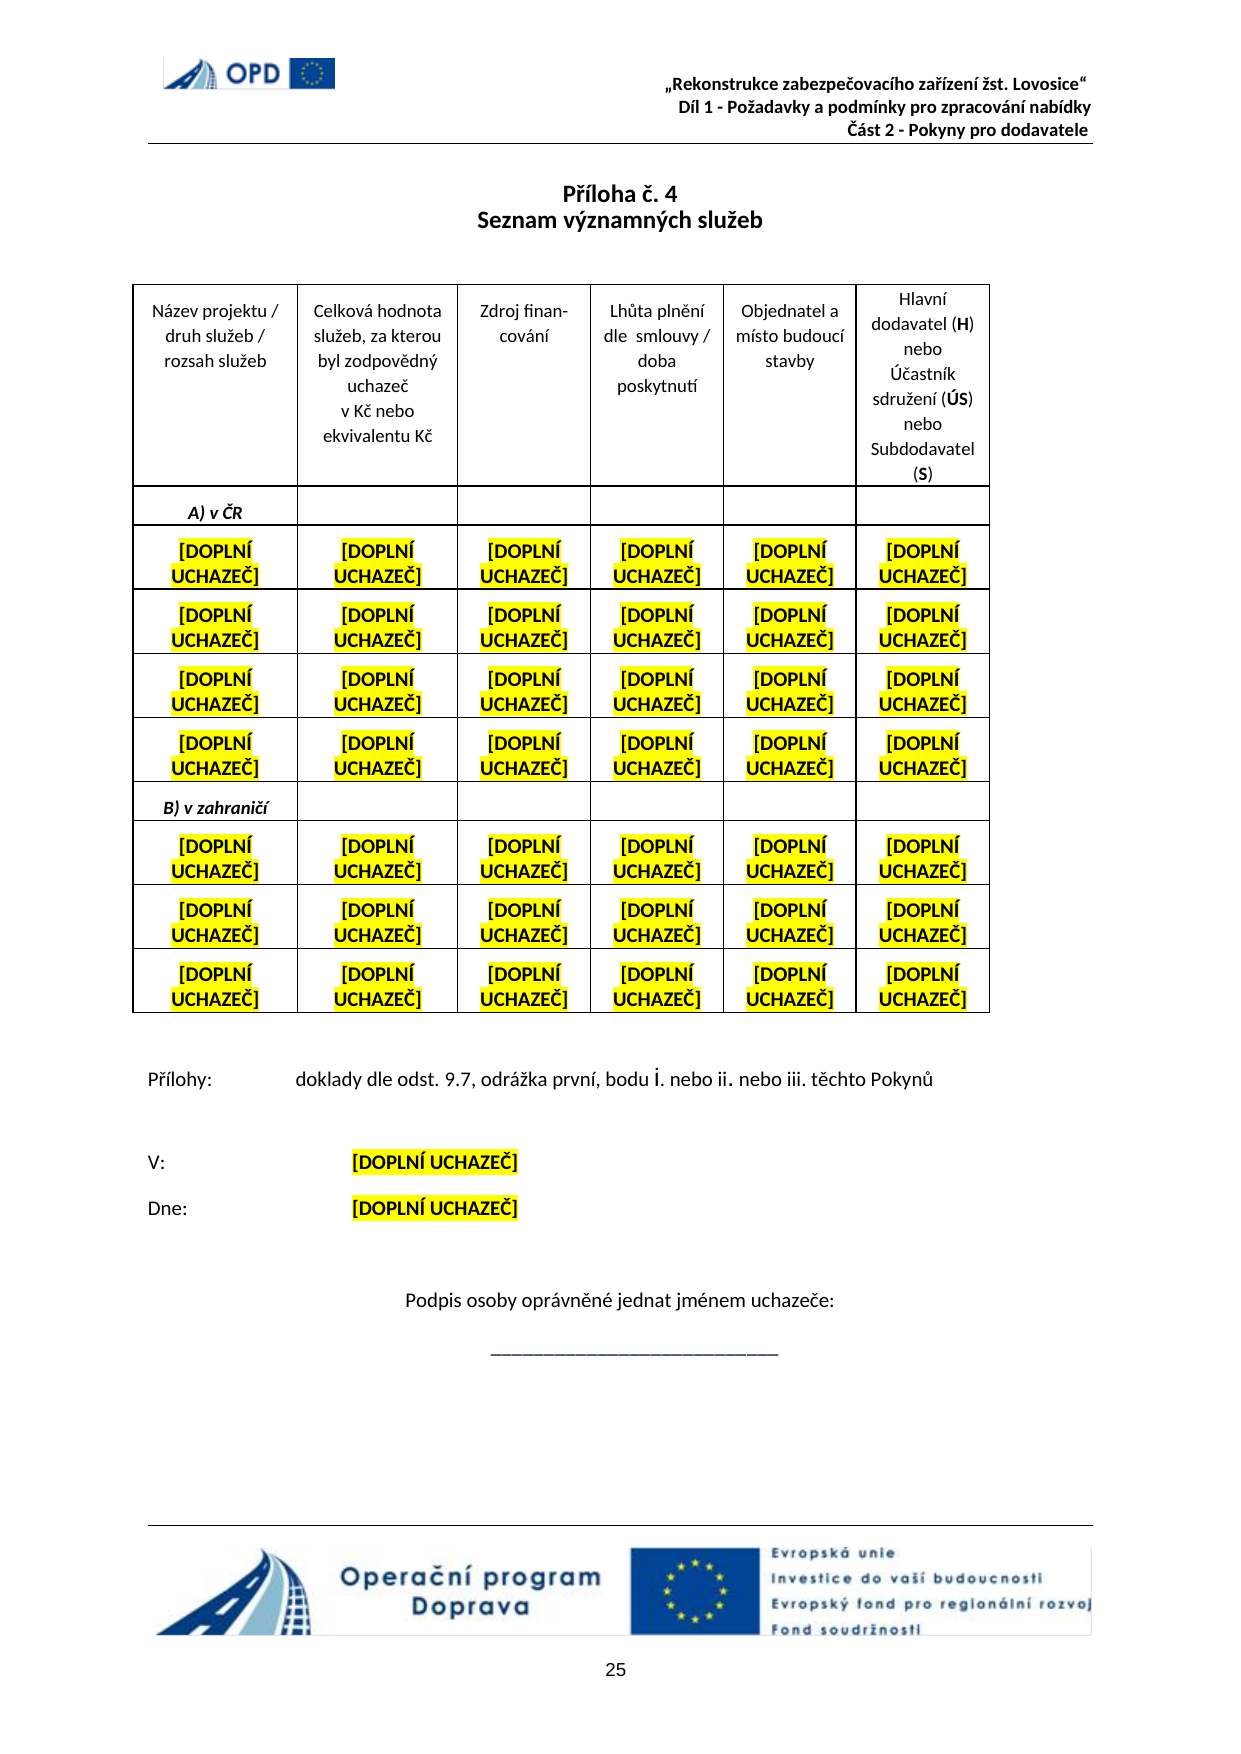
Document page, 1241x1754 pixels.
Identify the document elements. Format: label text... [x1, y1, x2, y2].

table_cell [DOPLNÍ UCHAZEČ] [134, 885, 297, 948]
table_cell [DOPLNÍ UCHAZEČ] [724, 590, 855, 652]
table_cell [DOPLNÍ UCHAZEČ] [591, 590, 723, 652]
table_cell [DOPLNÍ UCHAZEČ] [134, 718, 297, 781]
table_cell [DOPLNÍ UCHAZEČ] [857, 654, 989, 716]
text Podpis osoby oprávněné jednat jménem uchazeče: [148, 1279, 1093, 1312]
picture [162, 58, 335, 91]
table_cell [DOPLNÍ UCHAZEČ] [458, 654, 590, 716]
table_cell [DOPLNÍ UCHAZEČ] [724, 949, 855, 1012]
table_cell [724, 487, 855, 524]
table_cell [DOPLNÍ UCHAZEČ] [298, 718, 457, 781]
table_cell [857, 487, 989, 524]
table_cell [DOPLNÍ UCHAZEČ] [857, 949, 989, 1012]
table_cell [DOPLNÍ UCHAZEČ] [458, 821, 590, 884]
table_header Název projektu / druh služeb / rozsah služeb [134, 285, 297, 485]
table_cell [DOPLNÍ UCHAZEČ] [724, 821, 855, 884]
table_cell [591, 487, 723, 524]
table_cell Dne: [136, 1187, 266, 1233]
table_cell [724, 782, 855, 819]
table_cell [458, 782, 590, 819]
table_cell [DOPLNÍ UCHAZEČ] [298, 590, 457, 652]
table_cell [DOPLNÍ UCHAZEČ] [724, 885, 855, 948]
table_cell [DOPLNÍ UCHAZEČ] [298, 526, 457, 588]
table_cell [DOPLNÍ UCHAZEČ] [857, 885, 989, 948]
table_header Lhůta plnění dle smlouvy / doba poskytnutí [591, 285, 723, 485]
table_header Objednatel a místo budoucí stavby [724, 285, 855, 485]
table_cell [DOPLNÍ UCHAZEČ] [458, 949, 590, 1012]
table_cell [DOPLNÍ UCHAZEČ] [266, 1187, 1096, 1233]
table_cell [DOPLNÍ UCHAZEČ] [591, 821, 723, 884]
table_cell [DOPLNÍ UCHAZEČ] [458, 526, 590, 588]
table_cell [DOPLNÍ UCHAZEČ] [591, 718, 723, 781]
table_cell [DOPLNÍ UCHAZEČ] [298, 885, 457, 948]
table_cell [857, 782, 989, 819]
table_cell [DOPLNÍ UCHAZEČ] [458, 590, 590, 652]
table_cell [DOPLNÍ UCHAZEČ] [458, 885, 590, 948]
table_cell B) v zahraničí [134, 782, 297, 819]
picture [156, 1547, 1093, 1637]
table_cell A) v ČR [134, 487, 297, 524]
table_header Zdroj finan-cování [458, 285, 590, 485]
table_cell [DOPLNÍ UCHAZEČ] [591, 949, 723, 1012]
table_cell [DOPLNÍ UCHAZEČ] [857, 718, 989, 781]
table_cell [DOPLNÍ UCHAZEČ] [458, 718, 590, 781]
table_cell [DOPLNÍ UCHAZEČ] [298, 654, 457, 716]
table_cell [DOPLNÍ UCHAZEČ] [591, 654, 723, 716]
table_cell [DOPLNÍ UCHAZEČ] [134, 526, 297, 588]
table_cell [DOPLNÍ UCHAZEČ] [857, 526, 989, 588]
table_cell [591, 782, 723, 819]
table_cell [458, 487, 590, 524]
table_header Celková hodnota služeb, za kterou byl zodpovědný uchazeč v Kč nebo ekvivalentu Kč [298, 285, 457, 485]
table_cell [DOPLNÍ UCHAZEČ] [298, 821, 457, 884]
text Příloha č. 4 [148, 178, 1093, 209]
table_cell [DOPLNÍ UCHAZEČ] [298, 949, 457, 1012]
table_cell [DOPLNÍ UCHAZEČ] [857, 821, 989, 884]
table_header ___________________________ [166, 1325, 1104, 1371]
table_cell [DOPLNÍ UCHAZEČ] [134, 949, 297, 1012]
table_cell [DOPLNÍ UCHAZEČ] [134, 654, 297, 716]
table_cell [298, 487, 457, 524]
text Seznam významných služeb [148, 209, 1093, 234]
table_cell [DOPLNÍ UCHAZEČ] [724, 654, 855, 716]
table_header Hlavní dodavatel (H) nebo Účastník sdružení (ÚS) nebo Subdodavatel (S) [857, 285, 989, 485]
table_cell [298, 782, 457, 819]
table_cell [DOPLNÍ UCHAZEČ] [134, 590, 297, 652]
table_cell [DOPLNÍ UCHAZEČ] [591, 526, 723, 588]
table_cell [DOPLNÍ UCHAZEČ] [591, 885, 723, 948]
table_header [DOPLNÍ UCHAZEČ] [266, 1141, 1096, 1187]
table_cell [DOPLNÍ UCHAZEČ] [724, 718, 855, 781]
table_header V: [136, 1141, 266, 1187]
table_cell [DOPLNÍ UCHAZEČ] [857, 590, 989, 652]
table_cell [DOPLNÍ UCHAZEČ] [134, 821, 297, 884]
table_cell [DOPLNÍ UCHAZEČ] [724, 526, 855, 588]
